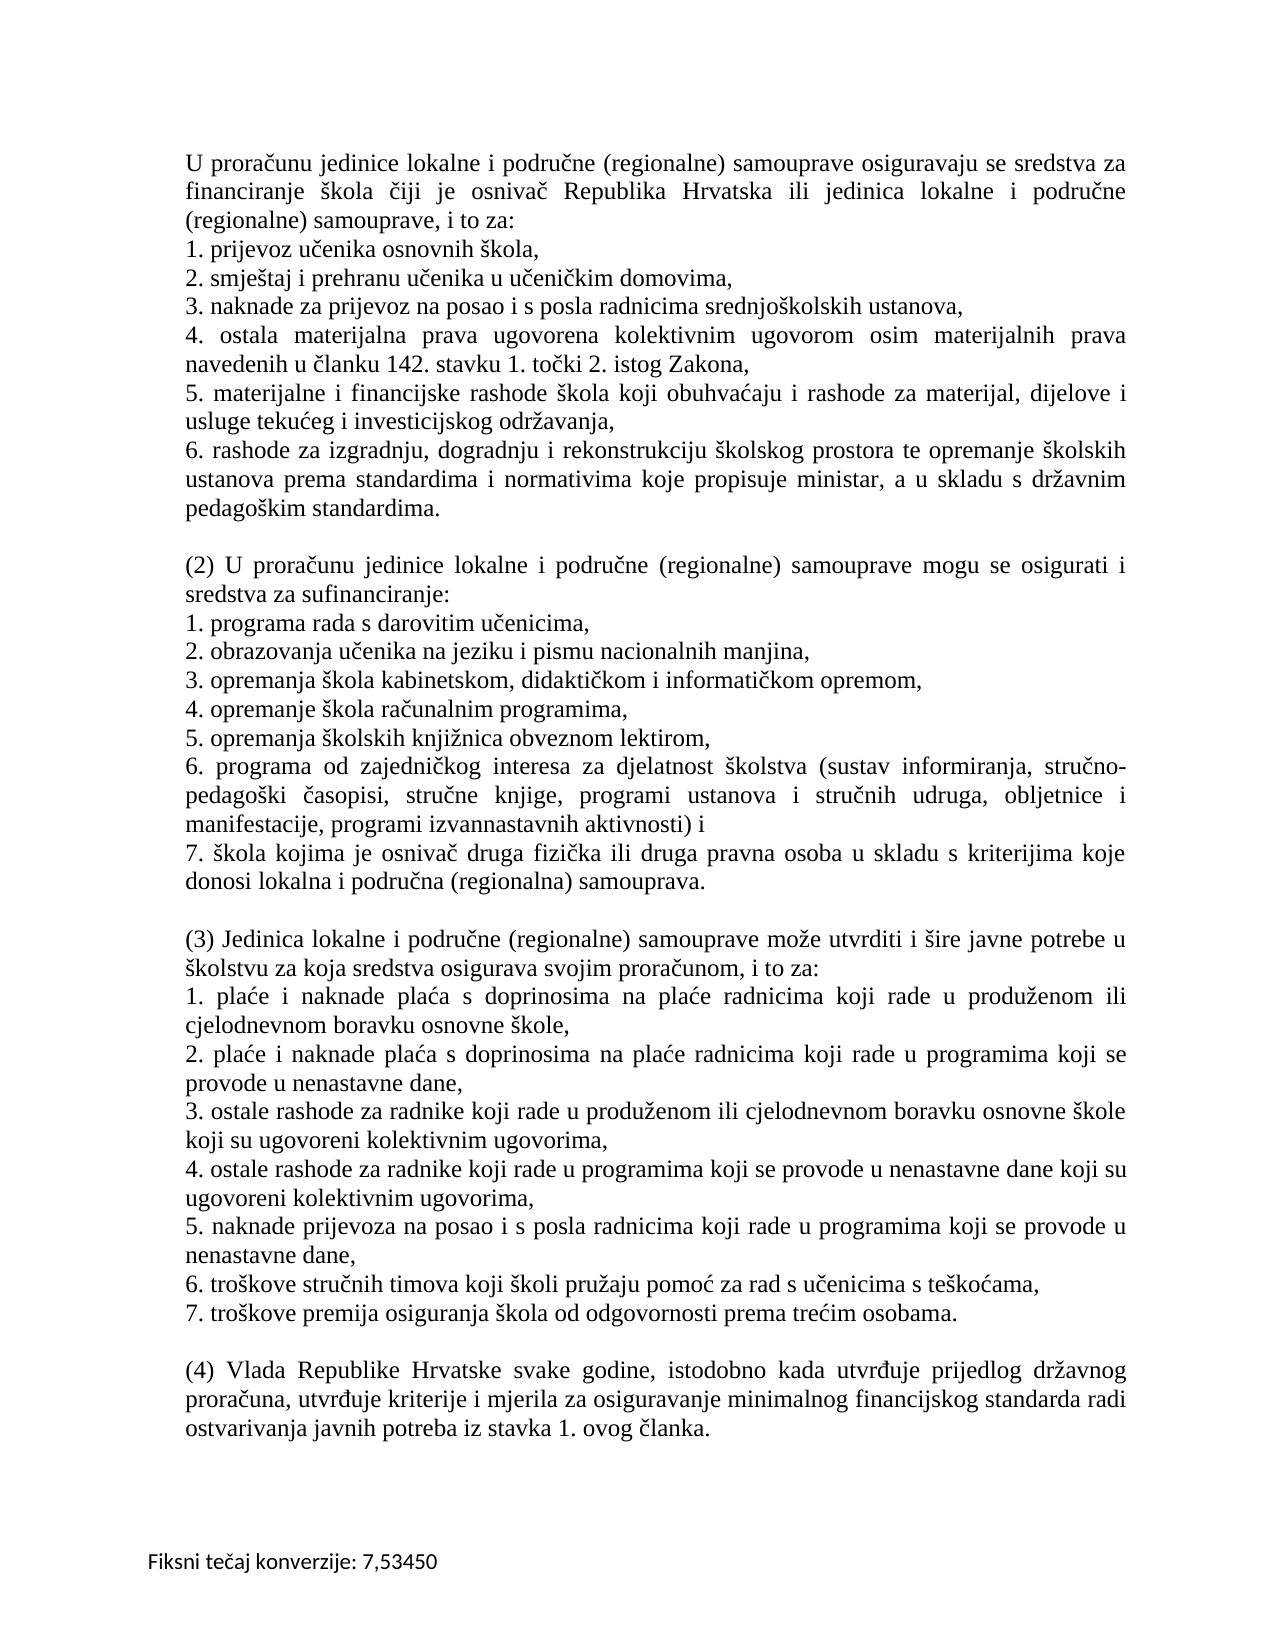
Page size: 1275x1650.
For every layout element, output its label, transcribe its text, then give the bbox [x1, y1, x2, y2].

text 2. obrazovanja učenika na jeziku i pismu nacionalnih manjina, [185, 636, 1127, 665]
text 3. opremanja škola kabinetskom, didaktičkom i informatičkom opremom, [185, 665, 1127, 694]
text U proračunu jedinice lokalne i područne (regionalne) samouprave osiguravaju se sredstva za financiranje škola čiji je osnivač Republika Hrvatska ili jedinica lokalne i područne (regionalne) samouprave, i to za: [185, 148, 1127, 234]
text 3. naknade za prijevoz na posao i s posla radnicima srednjoškolskih ustanova, [185, 291, 1127, 320]
text 7. škola kojima je osnivač druga fizička ili druga pravna osoba u skladu s kriterijima koje donosi lokalna i područna (regionalna) samouprava. [185, 838, 1127, 895]
text 1. programa rada s darovitim učenicima, [185, 608, 1127, 636]
text 1. plaće i naknade plaća s doprinosima na plaće radnicima koji rade u produženom ili cjelodnevnom boravku osnovne škole, [185, 981, 1127, 1039]
text 4. ostale rashode za radnike koji rade u programima koji se provode u nenastavne dane koji su ugovoreni kolektivnim ugovorima, [185, 1154, 1127, 1211]
text 7. troškove premija osiguranja škola od odgovornosti prema trećim osobama. [185, 1298, 1127, 1326]
text 5. materijalne i financijske rashode škola koji obuhvaćaju i rashode za materijal, dijelove i usluge tekućeg i investicijskog održavanja, [185, 378, 1127, 435]
text 5. naknade prijevoza na posao i s posla radnicima koji rade u programima koji se provode u nenastavne dane, [185, 1211, 1127, 1269]
text 4. ostala materijalna prava ugovorena kolektivnim ugovorom osim materijalnih prava navedenih u članku 142. stavku 1. točki 2. istog Zakona, [185, 320, 1127, 378]
text (4) Vlada Republike Hrvatske svake godine, istodobno kada utvrđuje prijedlog državnog proračuna, utvrđuje kriterije i mjerila za osiguravanje minimalnog financijskog standarda radi ostvarivanja javnih potreba iz stavka 1. ovog članka. [185, 1326, 1127, 1441]
text 3. ostale rashode za radnike koji rade u produženom ili cjelodnevnom boravku osnovne škole koji su ugovoreni kolektivnim ugovorima, [185, 1096, 1127, 1154]
text 2. plaće i naknade plaća s doprinosima na plaće radnicima koji rade u programima koji se provode u nenastavne dane, [185, 1039, 1127, 1096]
text 1. prijevoz učenika osnovnih škola, [185, 234, 1127, 263]
text 6. programa od zajedničkog interesa za djelatnost školstva (sustav informiranja, stručno-pedagoški časopisi, stručne knjige, programi ustanova i stručnih udruga, obljetnice i manifestacije, programi izvannastavnih aktivnosti) i [185, 751, 1127, 838]
text (2) U proračunu jedinice lokalne i područne (regionalne) samouprave mogu se osigurati i sredstva za sufinanciranje: [185, 521, 1127, 608]
text 5. opremanja školskih knjižnica obveznom lektirom, [185, 723, 1127, 751]
text 4. opremanje škola računalnim programima, [185, 694, 1127, 723]
text (3) Jedinica lokalne i područne (regionalne) samouprave može utvrditi i šire javne potrebe u školstvu za koja sredstva osigurava svojim proračunom, i to za: [185, 895, 1127, 981]
text 6. rashode za izgradnju, dogradnju i rekonstrukciju školskog prostora te opremanje školskih ustanova prema standardima i normativima koje propisuje ministar, a u skladu s državnim pedagoškim standardima. [185, 435, 1127, 521]
text 6. troškove stručnih timova koji školi pružaju pomoć za rad s učenicima s teškoćama, [185, 1269, 1127, 1298]
text 2. smještaj i prehranu učenika u učeničkim domovima, [185, 263, 1127, 291]
